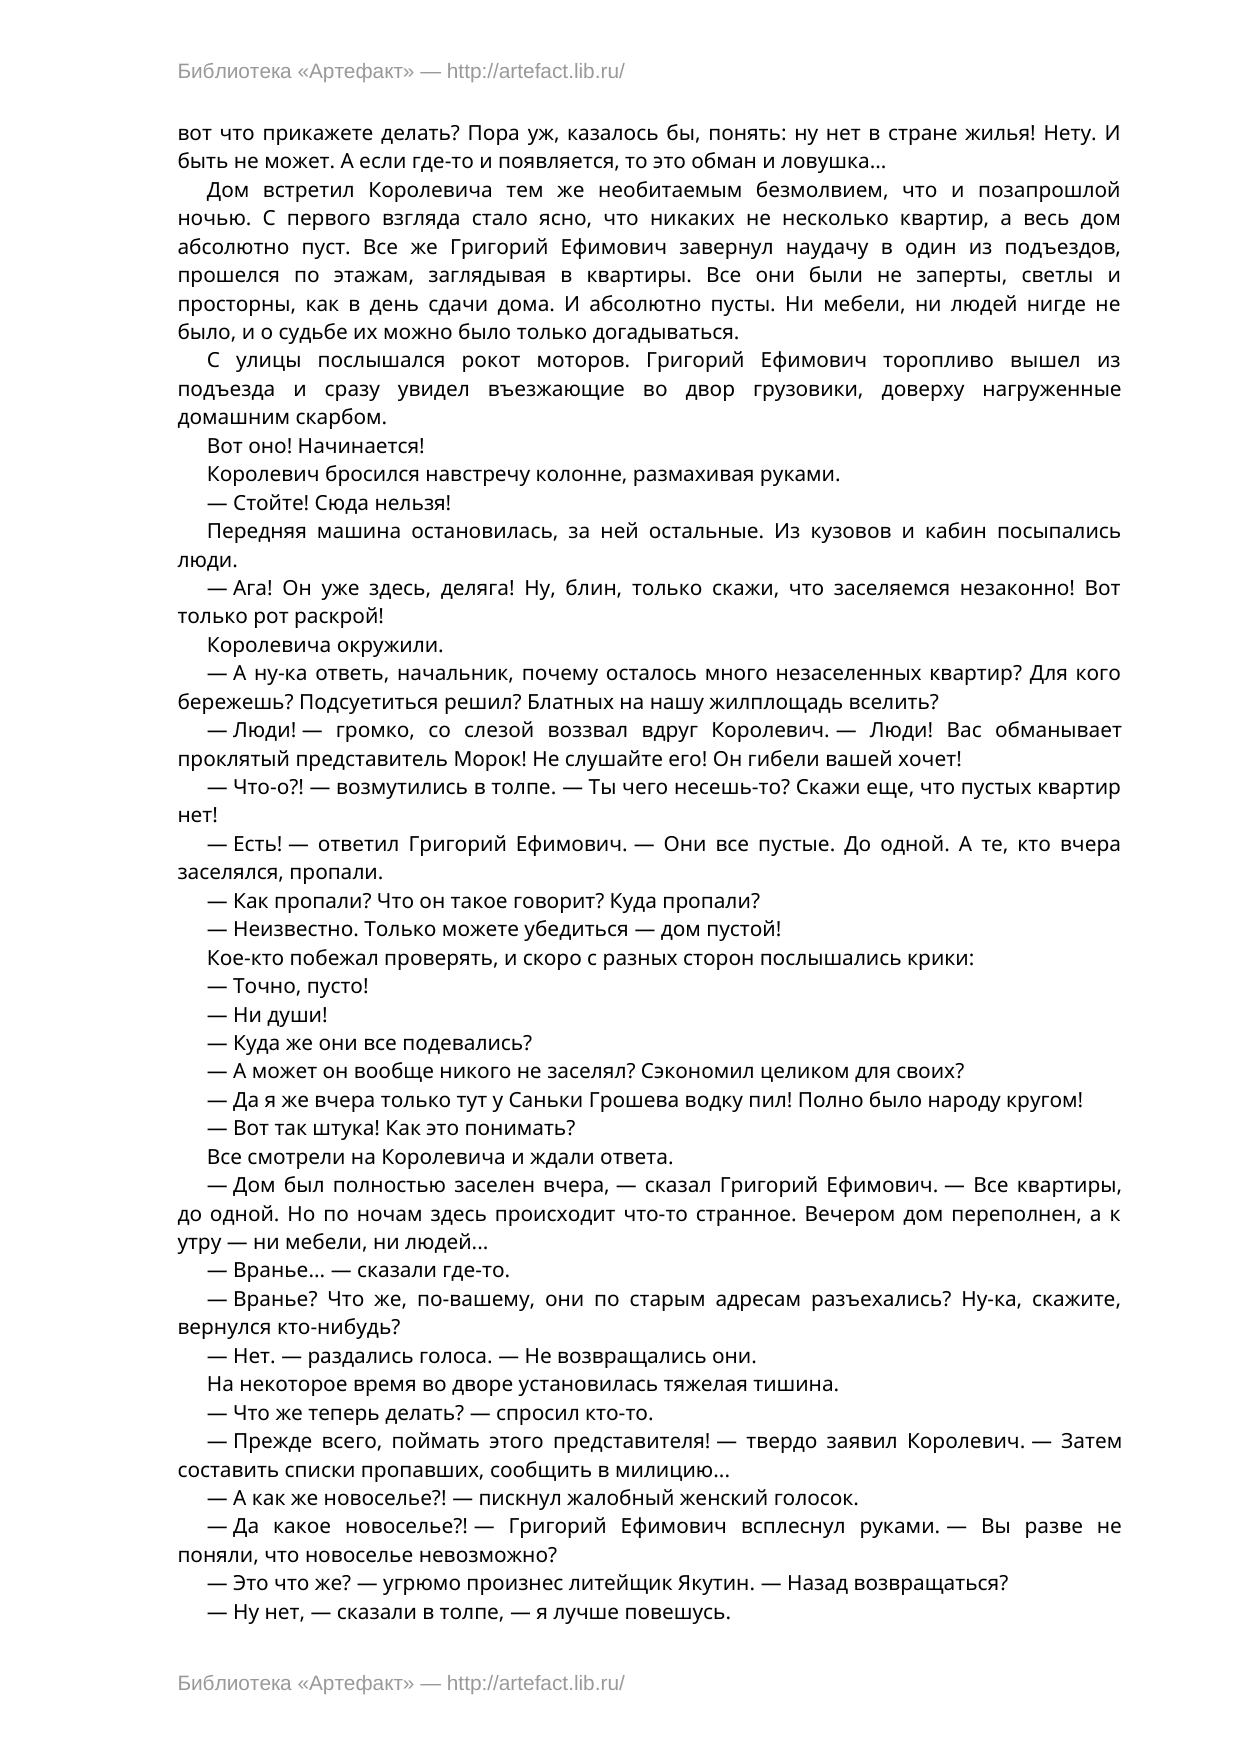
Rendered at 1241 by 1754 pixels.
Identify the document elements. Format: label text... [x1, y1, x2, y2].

text — Куда же они все подевались? [177, 1028, 1122, 1057]
text — Стойте! Сюда нельзя! [177, 488, 1122, 516]
text — А может он вообще никого не заселял? Сэкономил целиком для своих? [177, 1057, 1122, 1085]
text — Вот так штука! Как это понимать? [177, 1113, 1122, 1142]
text — Это что же? — угрюмо произнес литейщик Якутин. — Назад возвращаться? [177, 1568, 1122, 1597]
text — Люди! — громко, со слезой воззвал вдруг Королевич. — Люди! Вас обманывает проклятый представитель Морок! Не слушайте его! Он гибели вашей хочет! [177, 715, 1122, 772]
text — А как же новоселье?! — пискнул жалобный женский голосок. [177, 1483, 1122, 1512]
text Все смотрели на Королевича и ждали ответа. [177, 1142, 1122, 1170]
text Кое-кто побежал проверять, и скоро с разных сторон послышались крики: [177, 943, 1122, 971]
text — Как пропали? Что он такое говорит? Куда пропали? [177, 886, 1122, 914]
text Дом встретил Королевича тем же необитаемым безмолвием, что и позапрошлой ночью. С первого взгляда стало ясно, что никаких не несколько квартир, а весь дом абсолютно пуст. Все же Григорий Ефимович завернул наудачу в один из подъездов, прошелся по этажам, заглядывая в квартиры. Все они были не заперты, светлы и просторны, как в день сдачи дома. И абсолютно пусты. Ни мебели, ни людей нигде не было, и о судьбе их можно было только догадываться. [177, 175, 1122, 346]
text Королевич бросился навстречу колонне, размахивая руками. [177, 459, 1122, 488]
text — Да какое новоселье?! — Григорий Ефимович всплеснул руками. — Вы разве не поняли, что новоселье невозможно? [177, 1512, 1122, 1568]
text Передняя машина остановилась, за ней остальные. Из кузовов и кабин посыпались люди. [177, 516, 1122, 573]
text — Прежде всего, поймать этого представителя! — твердо заявил Королевич. — Затем составить списки пропавших, сообщить в милицию... [177, 1426, 1122, 1483]
text — А ну-ка ответь, начальник, почему осталось много незаселенных квартир? Для кого бережешь? Подсуетиться решил? Блатных на нашу жилплощадь вселить? [177, 658, 1122, 715]
text Королевича окружили. [177, 630, 1122, 658]
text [177, 118, 1122, 175]
text С улицы послышался рокот моторов. Григорий Ефимович торопливо вышел из подъезда и сразу увидел въезжающие во двор грузовики, доверху нагруженные домашним скарбом. [177, 346, 1122, 431]
text — Дом был полностью заселен вчера, — сказал Григорий Ефимович. — Все квартиры, до одной. Но по ночам здесь происходит что-то странное. Вечером дом переполнен, а к утру — ни мебели, ни людей... [177, 1170, 1122, 1256]
text — Неизвестно. Только можете убедиться — дом пустой! [177, 914, 1122, 943]
text — Что же теперь делать? — спросил кто-то. [177, 1398, 1122, 1426]
text — Вранье? Что же, по-вашему, они по старым адресам разъехались? Ну-ка, скажите, вернулся кто-нибудь? [177, 1284, 1122, 1341]
text — Вранье... — сказали где-то. [177, 1256, 1122, 1284]
text — Нет. — раздались голоса. — Не возвращались они. [177, 1341, 1122, 1369]
text — Есть! — ответил Григорий Ефимович. — Они все пустые. До одной. А те, кто вчера заселялся, пропали. [177, 829, 1122, 886]
text — Точно, пусто! [177, 971, 1122, 1000]
text — Ну нет, — сказали в толпе, — я лучше повешусь. [177, 1597, 1122, 1625]
text Вот оно! Начинается! [177, 431, 1122, 459]
text — Ага! Он уже здесь, деляга! Ну, блин, только скажи, что заселяемся незаконно! Вот только рот раскрой! [177, 573, 1122, 630]
text — Да я же вчера только тут у Саньки Грошева водку пил! Полно было народу кругом! [177, 1085, 1122, 1113]
text На некоторое время во дворе установилась тяжелая тишина. [177, 1369, 1122, 1398]
text — Ни души! [177, 1000, 1122, 1028]
text — Что-о?! — возмутились в толпе. — Ты чего несешь-то? Скажи еще, что пустых квартир нет! [177, 772, 1122, 829]
